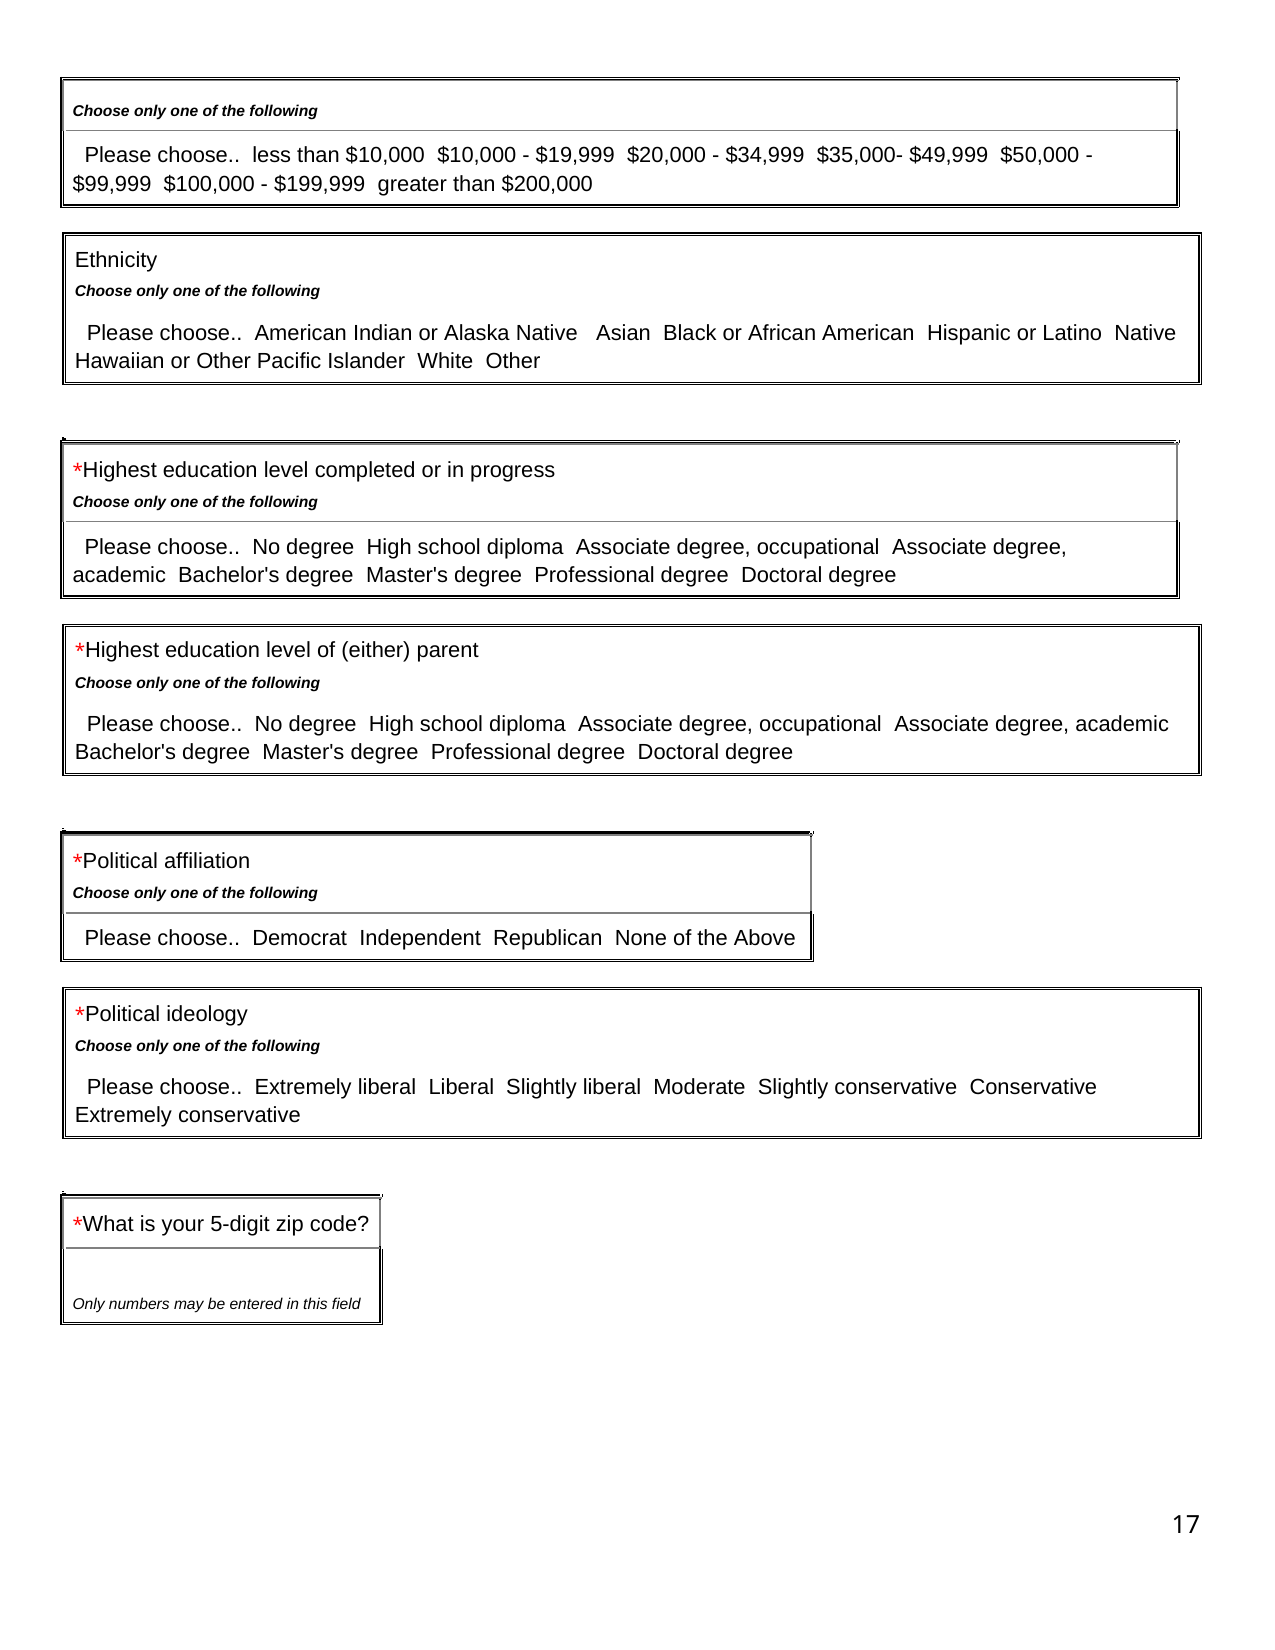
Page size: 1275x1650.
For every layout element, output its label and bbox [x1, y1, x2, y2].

table_header [60, 75, 1200, 1351]
